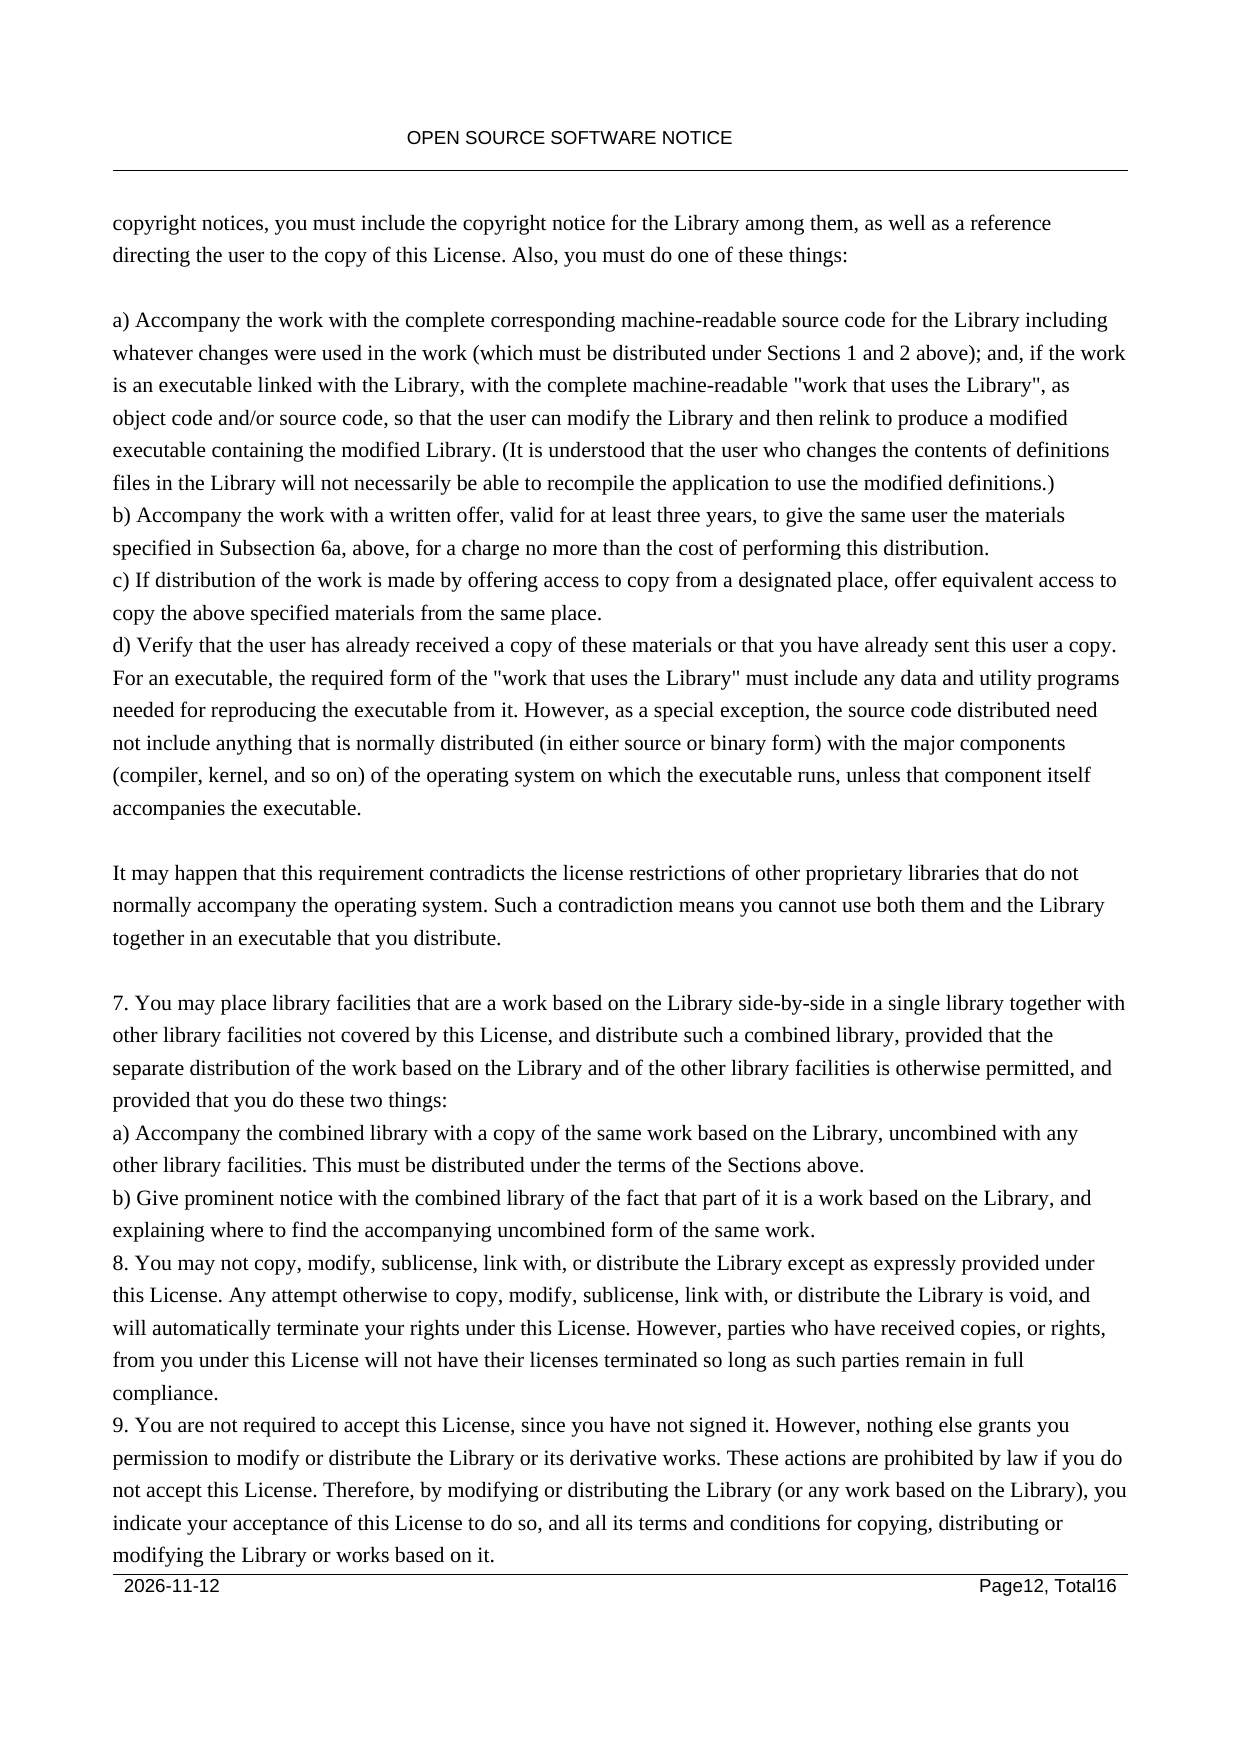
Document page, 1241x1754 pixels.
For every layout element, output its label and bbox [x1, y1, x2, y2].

text [112, 206, 1128, 1571]
